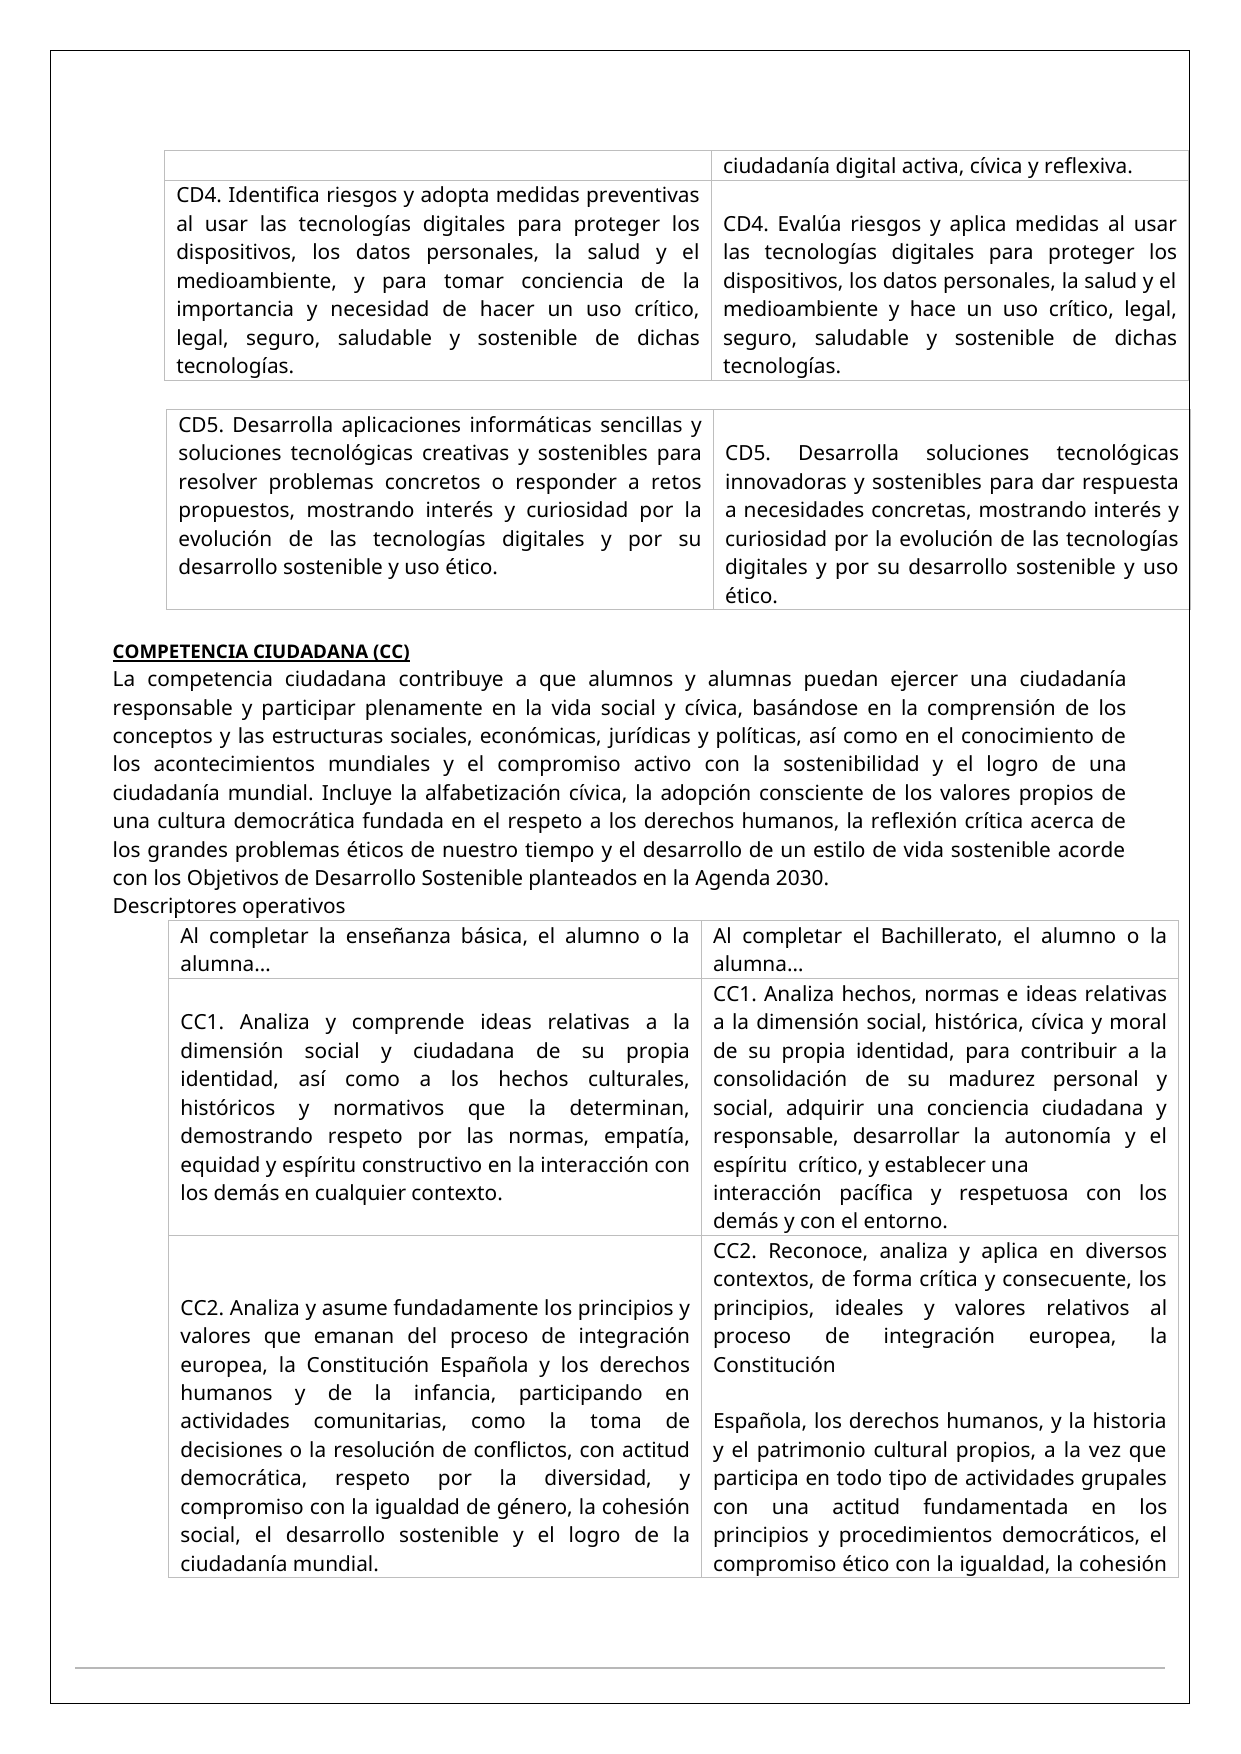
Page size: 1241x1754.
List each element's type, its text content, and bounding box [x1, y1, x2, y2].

text COMPETENCIA CIUDADANA (CC) [112, 639, 1128, 664]
text La competencia ciudadana contribuye a que alumnos y alumnas puedan ejercer una ciudadanía responsable y participar plenamente en la vida social y cívica, basándose en la comprensión de los conceptos y las estructuras sociales, económicas, jurídicas y políticas, así como en el conocimiento de los acontecimientos mundiales y el compromiso activo con la sostenibilidad y el logro de una ciudadanía mundial. Incluye la alfabetización cívica, la adopción consciente de los valores propios de una cultura democrática fundada en el respeto a los derechos humanos, la reflexión crítica acerca de los grandes problemas éticos de nuestro tiempo y el desarrollo de un estilo de vida sostenible acorde con los Objetivos de Desarrollo Sostenible planteados en la Agenda 2030. [112, 664, 1128, 892]
table_cell CC1. Analiza hechos, normas e ideas relativas a la dimensión social, histórica, cívica y moral de su propia identidad, para contribuir a la consolidación de su madurez personal y social, adquirir una conciencia ciudadana y responsable, desarrollar la autonomía y el espíritu crítico, y establecer una interacción pacífica y respetuosa con los demás y con el entorno. [702, 979, 1178, 1235]
table_header CD5. Desarrolla soluciones tecnológicas innovadoras y sostenibles para dar respuesta a necesidades concretas, mostrando interés y curiosidad por la evolución de las tecnologías digitales y por su desarrollo sostenible y uso ético. [714, 410, 1189, 609]
table_header Al completar la enseñanza básica, el alumno o la alumna… [169, 921, 701, 978]
text Descriptores operativos [112, 892, 1128, 920]
table_header CD5. Desarrolla aplicaciones informáticas sencillas y soluciones tecnológicas creativas y sostenibles para resolver problemas concretos o responder a retos propuestos, mostrando interés y curiosidad por la evolución de las tecnologías digitales y por su desarrollo sostenible y uso ético. [167, 410, 713, 609]
table_header Al completar el Bachillerato, el alumno o la alumna… [702, 921, 1178, 978]
table_cell CC1. Analiza y comprende ideas relativas a la dimensión social y ciudadana de su propia identidad, así como a los hechos culturales, históricos y normativos que la determinan, demostrando respeto por las normas, empatía, equidad y espíritu constructivo en la interacción con los demás en cualquier contexto. [169, 979, 701, 1235]
table_cell CD4. Identifica riesgos y adopta medidas preventivas al usar las tecnologías digitales para proteger los dispositivos, los datos personales, la salud y el medioambiente, y para tomar conciencia de la importancia y necesidad de hacer un uso crítico, legal, seguro, saludable y sostenible de dichas tecnologías. [165, 181, 711, 379]
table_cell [165, 151, 711, 179]
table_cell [712, 151, 1188, 179]
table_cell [169, 1236, 701, 1577]
table_cell CD4. Evalúa riesgos y aplica medidas al usar las tecnologías digitales para proteger los dispositivos, los datos personales, la salud y el medioambiente y hace un uso crítico, legal, seguro, saludable y sostenible de dichas tecnologías. [712, 181, 1188, 379]
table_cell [702, 1236, 1178, 1577]
